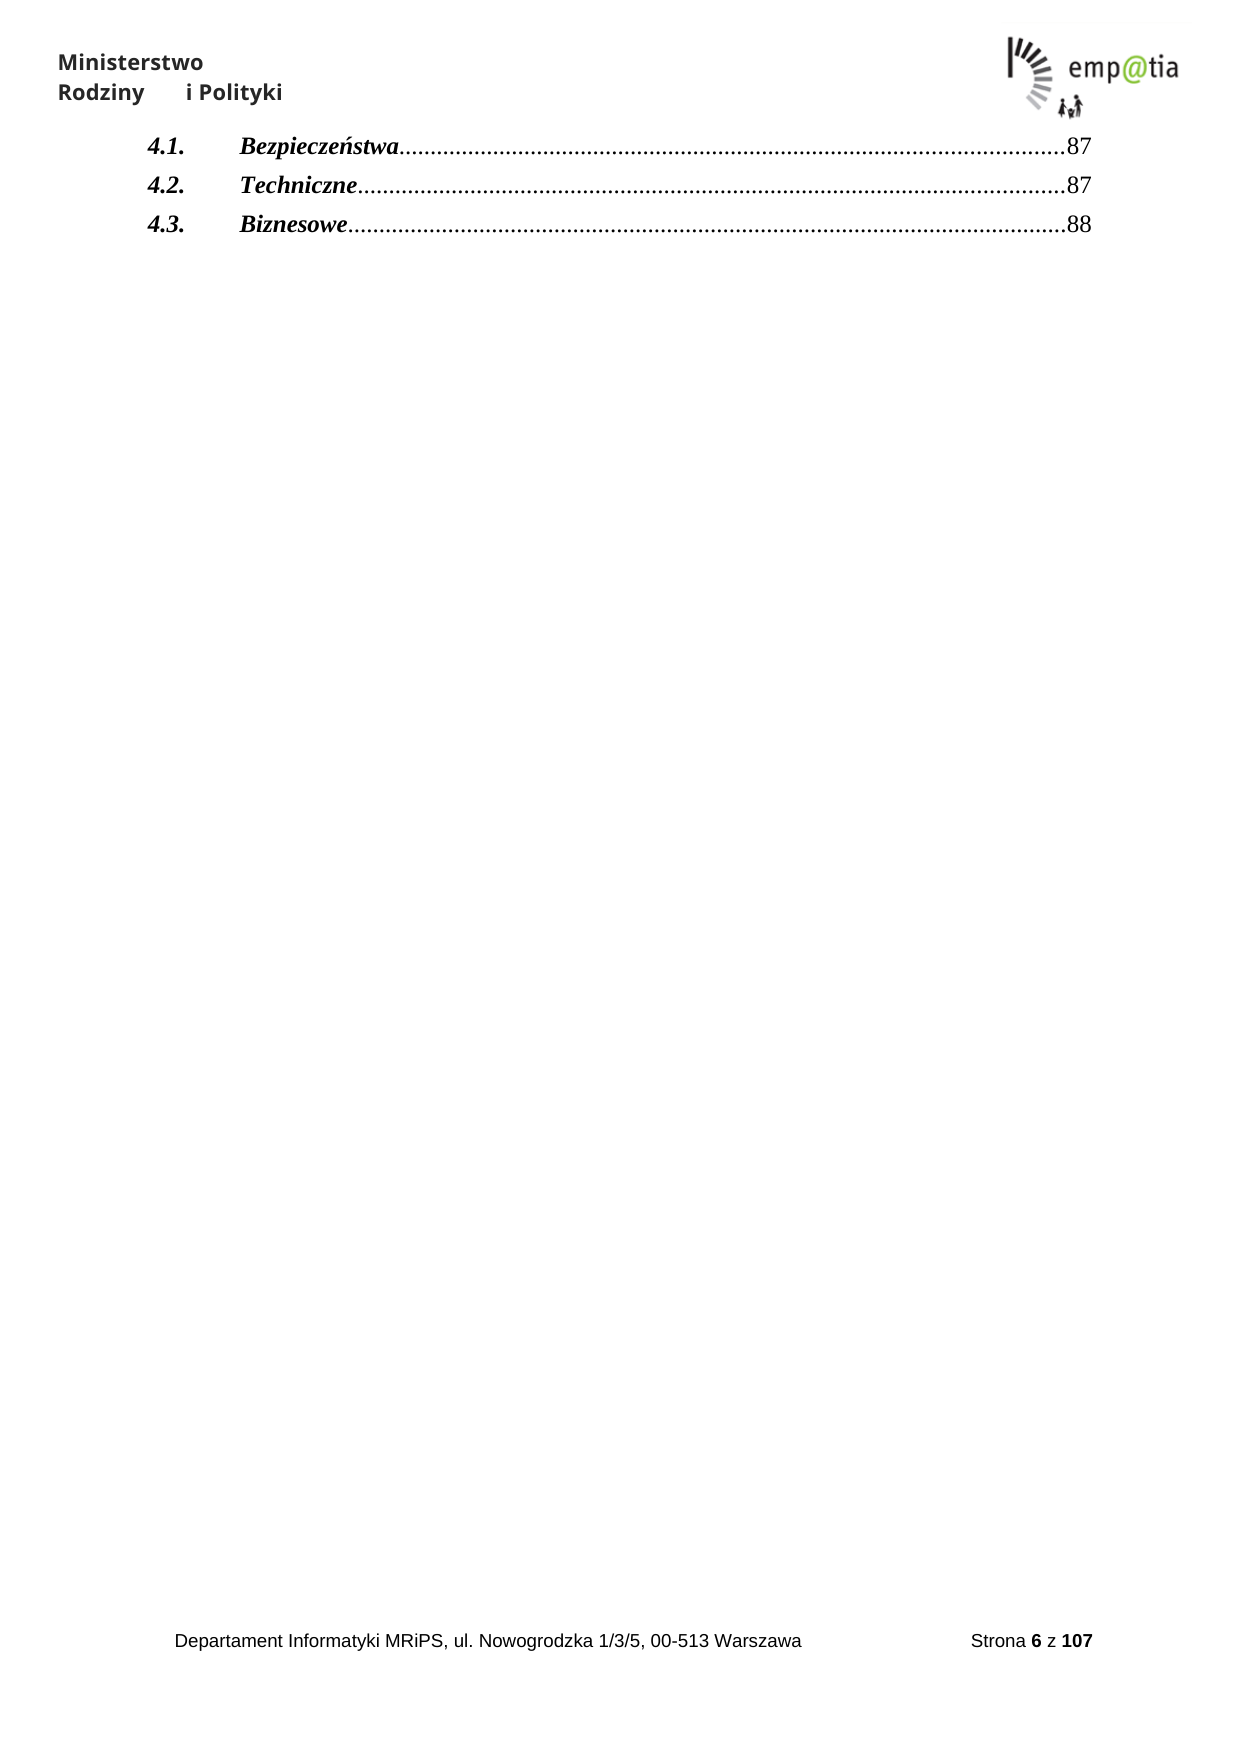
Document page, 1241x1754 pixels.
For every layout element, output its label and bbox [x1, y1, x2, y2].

picture [1001, 22, 1193, 128]
